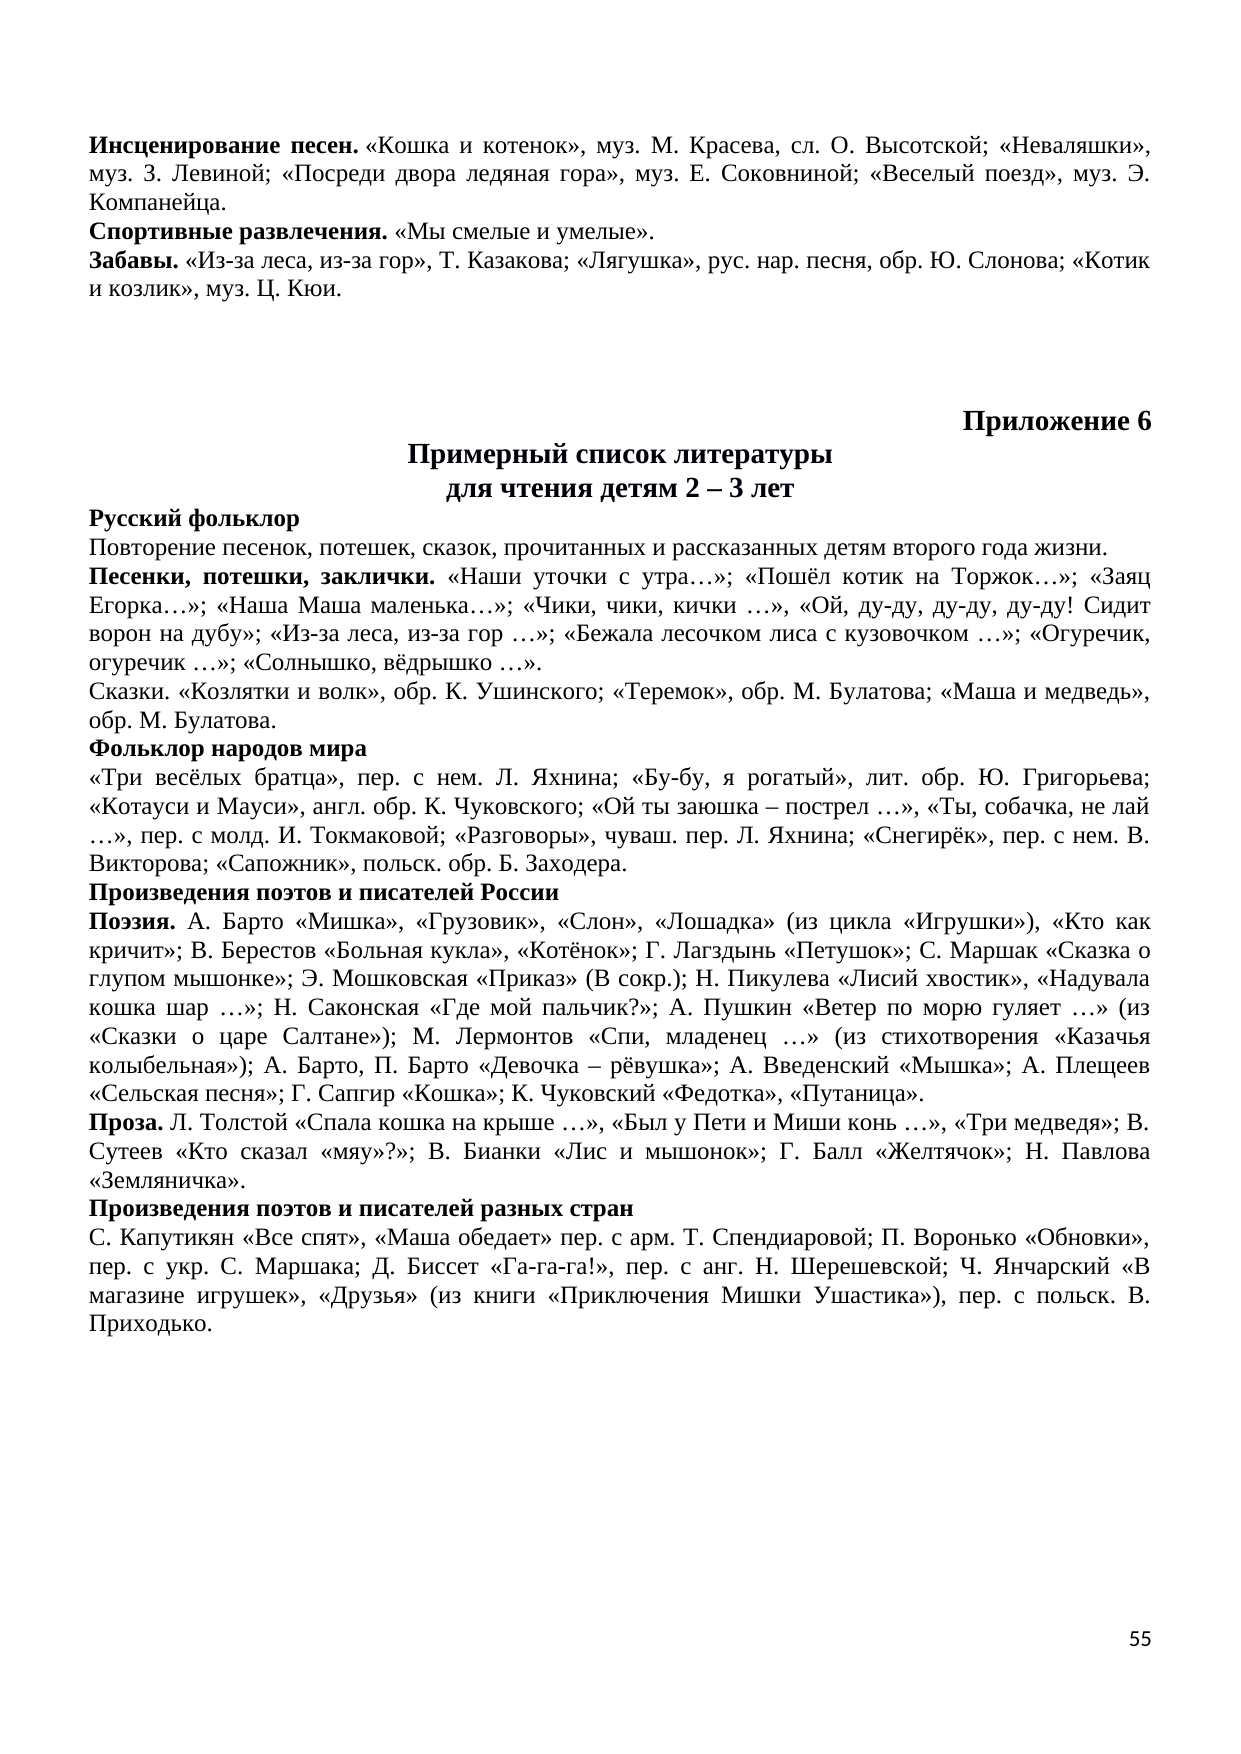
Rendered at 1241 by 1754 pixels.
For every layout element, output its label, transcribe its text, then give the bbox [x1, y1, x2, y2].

text «Три весёлых братца», пер. с нем. Л. Яхнина; «Бу-бу, я рогатый», лит. обр. Ю. Григорьева; «Котауси и Мауси», англ. обр. К. Чуковского; «Ой ты заюшка – пострел …», «Ты, собачка, не лай …», пер. с молд. И. Токмаковой; «Разговоры», чуваш. пер. Л. Яхнина; «Снегирёк», пер. с нем. В. Викторова; «Сапожник», польск. обр. Б. Заходера. [89, 762, 1152, 877]
text Инсценирование песен. «Кошка и котенок», муз. М. Красева, сл. О. Высотской; «Неваляшки», муз. З. Левиной; «Посреди двора ледяная гора», муз. Е. Соковниной; «Веселый поезд», муз. Э. Компанейца. [89, 130, 1152, 216]
text С. Капутикян «Все спят», «Маша обедает» пер. с арм. Т. Спендиаровой; П. Воронько «Обновки», пер. с укр. С. Маршака; Д. Биссет «Га-га-га!», пер. с анг. Н. Шерешевской; Ч. Янчарский «В магазине игрушек», «Друзья» (из книги «Приключения Мишки Ушастика»), пер. с польск. В. Приходько. [89, 1222, 1152, 1337]
text Повторение песенок, потешек, сказок, прочитанных и рассказанных детям второго года жизни. [89, 532, 1152, 561]
text Произведения поэтов и писателей России [89, 877, 1152, 906]
text Песенки, потешки, заклички. «Наши уточки с утра…»; «Пошёл котик на Торжок…»; «Заяц Егорка…»; «Наша Маша маленька…»; «Чики, чики, кички …», «Ой, ду-ду, ду-ду, ду-ду! Сидит ворон на дубу»; «Из-за леса, из-за гор …»; «Бежала лесочком лиса с кузовочком …»; «Огуречик, огуречик …»; «Солнышко, вёдрышко …». [89, 561, 1152, 676]
text Сказки. «Козлятки и волк», обр. К. Ушинского; «Теремок», обр. М. Булатова; «Маша и медведь», обр. М. Булатова. [89, 676, 1152, 733]
text Произведения поэтов и писателей разных стран [89, 1193, 1152, 1222]
text Забавы. «Из-за леса, из-за гор», Т. Казакова; «Лягушка», рус. нар. песня, обр. Ю. Слонова; «Котик и козлик», муз. Ц. Кюи. [89, 245, 1152, 302]
text Проза. Л. Толстой «Спала кошка на крыше …», «Был у Пети и Миши конь …», «Три медведя»; В. Сутеев «Кто сказал «мяу»?»; В. Бианки «Лис и мышонок»; Г. Балл «Желтячок»; Н. Павлова «Земляничка». [89, 1107, 1152, 1193]
text Примерный список литературы [89, 436, 1152, 470]
text Поэзия. А. Барто «Мишка», «Грузовик», «Слон», «Лошадка» (из цикла «Игрушки»), «Кто как кричит»; В. Берестов «Больная кукла», «Котёнок»; Г. Лагздынь «Петушок»; С. Маршак «Сказка о глупом мышонке»; Э. Мошковская «Приказ» (В сокр.); Н. Пикулева «Лисий хвостик», «Надувала кошка шар …»; Н. Саконская «Где мой пальчик?»; А. Пушкин «Ветер по морю гуляет …» (из «Сказки о царе Салтане»); М. Лермонтов «Спи, младенец …» (из стихотворения «Казачья колыбельная»); А. Барто, П. Барто «Девочка – рёвушка»; А. Введенский «Мышка»; А. Плещеев «Сельская песня»; Г. Сапгир «Кошка»; К. Чуковский «Федотка», «Путаница». [89, 906, 1152, 1107]
text Приложение 6 [89, 403, 1152, 436]
text Русский фольклор [89, 503, 1152, 532]
text для чтения детям 2 – 3 лет [89, 470, 1152, 503]
text Фольклор народов мира [89, 733, 1152, 762]
text Спортивные развлечения. «Мы смелые и умелые». [89, 216, 1152, 245]
